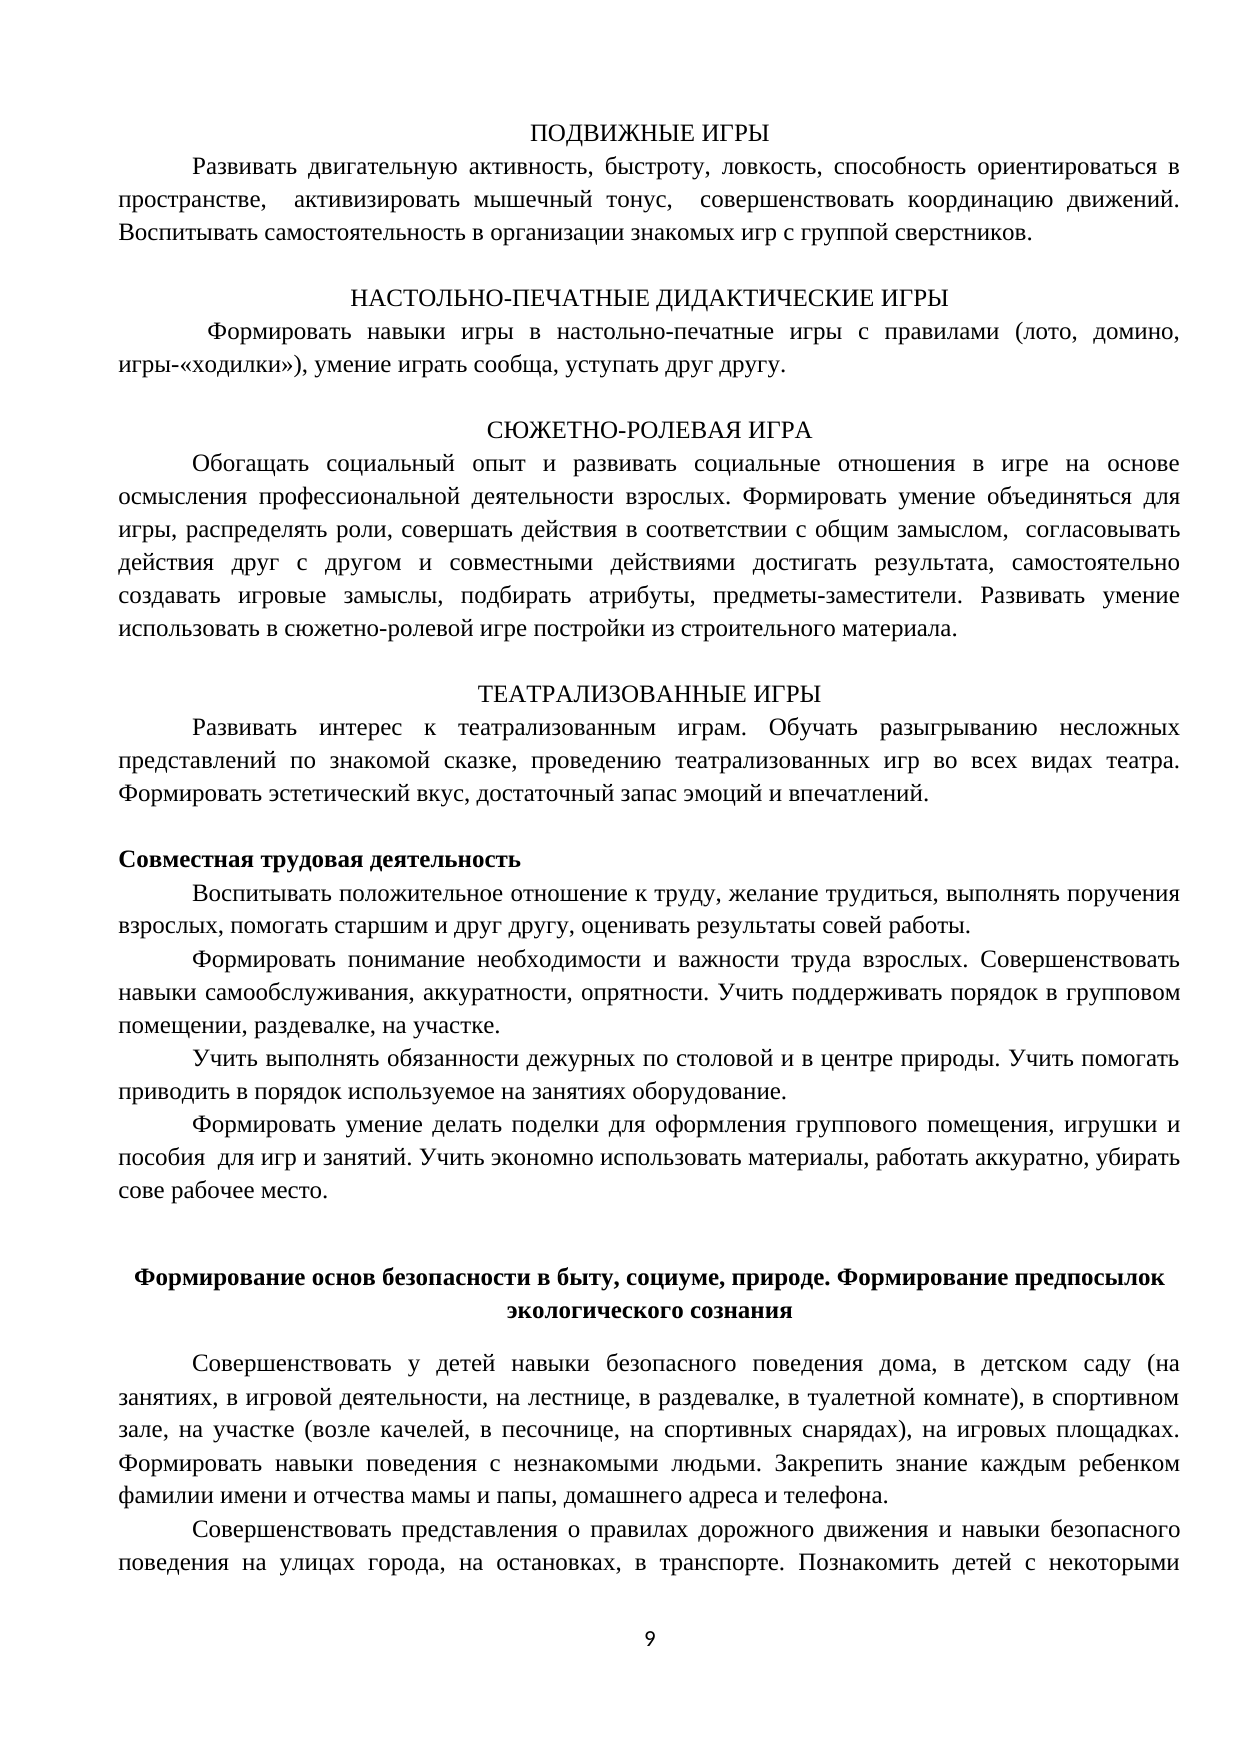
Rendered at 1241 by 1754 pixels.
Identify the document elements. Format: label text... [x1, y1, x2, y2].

text Формирование основ безопасности в быту, социуме, природе. Формирование предпосылок экологического сознания [118, 1262, 1181, 1323]
text Формировать понимание необходимости и важности труда взрослых. Совершенствовать навыки самообслуживания, аккуратности, опрятности. Учить поддерживать порядок в групповом помещении, раздевалке, на участке. [118, 944, 1181, 1038]
text Формировать навыки игры в настольно-печатные игры с правилами (лото, домино, игры-«ходилки»), умение играть сообща, уступать друг другу. [118, 316, 1181, 378]
text НАСТОЛЬНО-ПЕЧАТНЫЕ ДИДАКТИЧЕСКИЕ ИГРЫ [118, 283, 1181, 312]
text Формировать умение делать поделки для оформления группового помещения, игрушки и пособия для игр и занятий. Учить экономно использовать материалы, работать аккуратно, убирать сове рабочее место. [118, 1109, 1181, 1203]
text Учить выполнять обязанности дежурных по столовой и в центре природы. Учить помогать приводить в порядок используемое на занятиях оборудование. [118, 1043, 1181, 1104]
text СЮЖЕТНО-РОЛЕВАЯ ИГРА [118, 415, 1181, 444]
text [118, 1514, 1181, 1575]
text Воспитывать положительное отношение к труду, желание трудиться, выполнять поручения взрослых, помогать старшим и друг другу, оценивать результаты совей работы. [118, 878, 1181, 939]
text ТЕАТРАЛИЗОВАННЫЕ ИГРЫ [118, 679, 1181, 708]
text ПОДВИЖНЫЕ ИГРЫ [118, 118, 1181, 147]
text Совместная трудовая деятельность [118, 844, 1181, 873]
text Совершенствовать у детей навыки безопасного поведения дома, в детском саду (на занятиях, в игровой деятельности, на лестнице, в раздевалке, в туалетной комнате), в спортивном зале, на участке (возле качелей, в песочнице, на спортивных снарядах), на игровых площадках. Формировать навыки поведения с незнакомыми людьми. Закрепить знание каждым ребенком фамилии имени и отчества мамы и папы, домашнего адреса и телефона. [118, 1348, 1181, 1509]
text Развивать двигательную активность, быстроту, ловкость, способность ориентироваться в пространстве, активизировать мышечный тонус, совершенствовать координацию движений. Воспитывать самостоятельность в организации знакомых игр с группой сверстников. [118, 151, 1181, 246]
text Обогащать социальный опыт и развивать социальные отношения в игре на основе осмысления профессиональной деятельности взрослых. Формировать умение объединяться для игры, распределять роли, совершать действия в соответствии с общим замыслом, согласовывать действия друг с другом и совместными действиями достигать результата, самостоятельно создавать игровые замыслы, подбирать атрибуты, предметы-заместители. Развивать умение использовать в сюжетно-ролевой игре постройки из строительного материала. [118, 448, 1181, 642]
text Развивать интерес к театрализованным играм. Обучать разыгрыванию несложных представлений по знакомой сказке, проведению театрализованных игр во всех видах театра. Формировать эстетический вкус, достаточный запас эмоций и впечатлений. [118, 712, 1181, 807]
